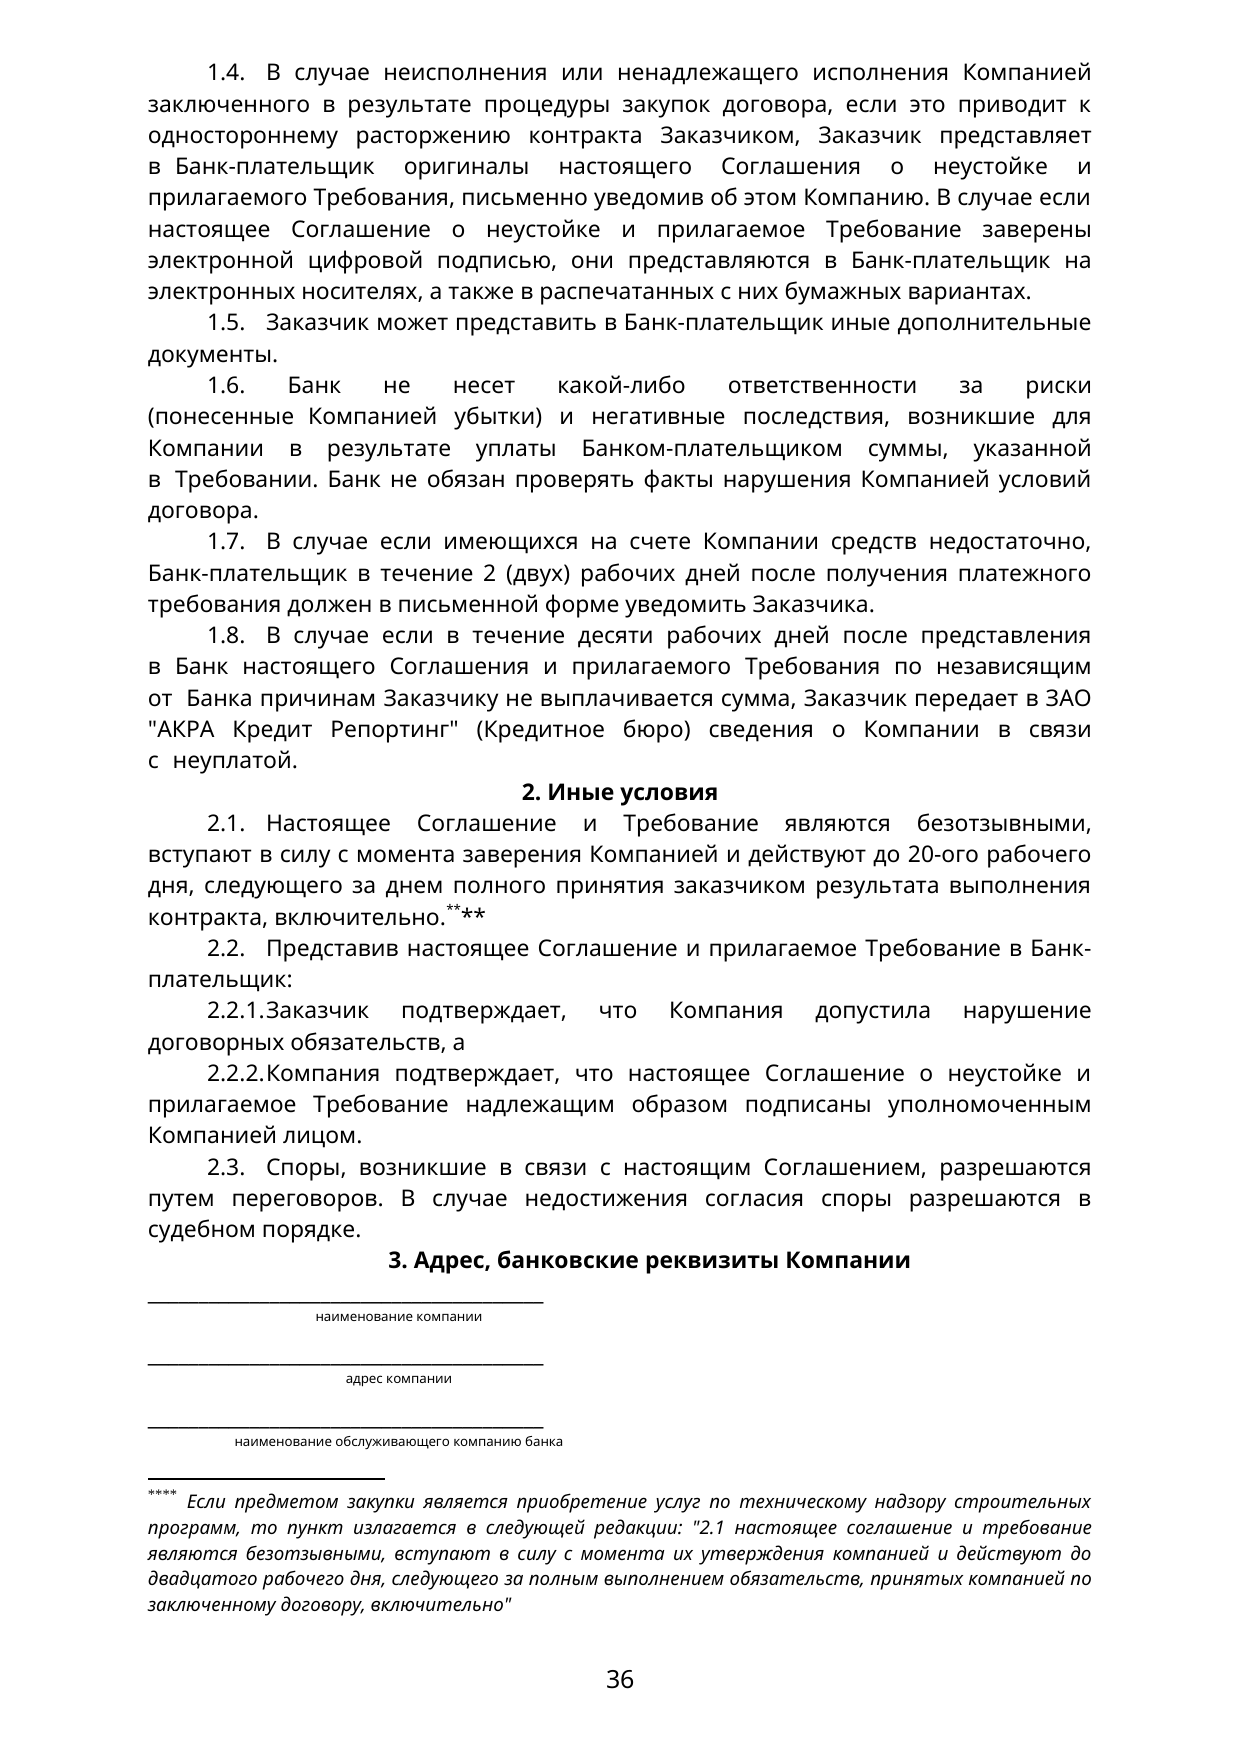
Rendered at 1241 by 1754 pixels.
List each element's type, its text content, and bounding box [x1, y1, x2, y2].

text 1.6. Банк не несет какой-либо ответственности за риски (понесенные Компанией убытки) и негативные последствия, возникшие для Компании в результате уплаты Банком-плательщиком суммы, указанной в Требовании. Банк не обязан проверять факты нарушения Компанией условий договора. [148, 369, 1092, 525]
text 2.3. Споры, возникшие в связи с настоящим Соглашением, разрешаются путем переговоров. В случае недостижения согласия споры разрешаются в судебном порядке. [148, 1151, 1092, 1244]
text 2.2. Представив настоящее Соглашение и прилагаемое Требование в Банк-плательщик: [148, 932, 1092, 994]
text 1.4. В случае неисполнения или ненадлежащего исполнения Компанией заключенного в результате процедуры закупок договора, если это приводит к одностороннему расторжению контракта Заказчиком, Заказчик представляет в Банк-плательщик оригиналы настоящего Соглашения о неустойке и прилагаемого Требования, письменно уведомив об этом Компанию. В случае если настоящее Соглашение о неустойке и прилагаемое Требование заверены электронной цифровой подписью, они представляются в Банк-плательщик на электронных носителях, а также в распечатанных с них бумажных вариантах. [148, 56, 1092, 306]
text 2.2.1. Заказчик подтверждает, что Компания допустила нарушение договорных обязательств, а [148, 994, 1092, 1057]
text 2. Иные условия [148, 776, 1092, 807]
text 1.8. В случае если в течение десяти рабочих дней после представления в Банк настоящего Соглашения и прилагаемого Требования по независящим от Банка причинам Заказчику не выплачивается сумма, Заказчик передает в ЗАО "АКРА Кредит Репортинг" (Кредитное бюро) сведения о Компании в связи с неуплатой. [148, 619, 1092, 776]
text адрес компании [148, 1369, 650, 1401]
text _______________________________________ [148, 1401, 1092, 1432]
text 1.7. В случае если имеющихся на счете Компании средств недостаточно, Банк-плательщик в течение 2 (двух) рабочих дней после получения платежного требования должен в письменной форме уведомить Заказчика. [148, 525, 1092, 619]
text _______________________________________ [148, 1276, 1092, 1307]
text наименование компании [148, 1307, 650, 1338]
text _______________________________________ [148, 1338, 1092, 1369]
text наименование обслуживающего компанию банка [148, 1432, 650, 1463]
text 2.2.2. Компания подтверждает, что настоящее Соглашение о неустойке и прилагаемое Требование надлежащим образом подписаны уполномоченным Компанией лицом. [148, 1057, 1092, 1151]
text 2.1. Настоящее Соглашение и Требование являются безотзывными, вступают в силу с момента заверения Компанией и действуют до 20-ого рабочего дня, следующего за днем полного принятия заказчиком результата выполнения контракта, включительно.** [148, 807, 1092, 932]
text 1.5. Заказчик может представить в Банк-плательщик иные дополнительные документы. [148, 306, 1092, 369]
text 3. Адрес, банковские реквизиты Компании [148, 1244, 1092, 1276]
